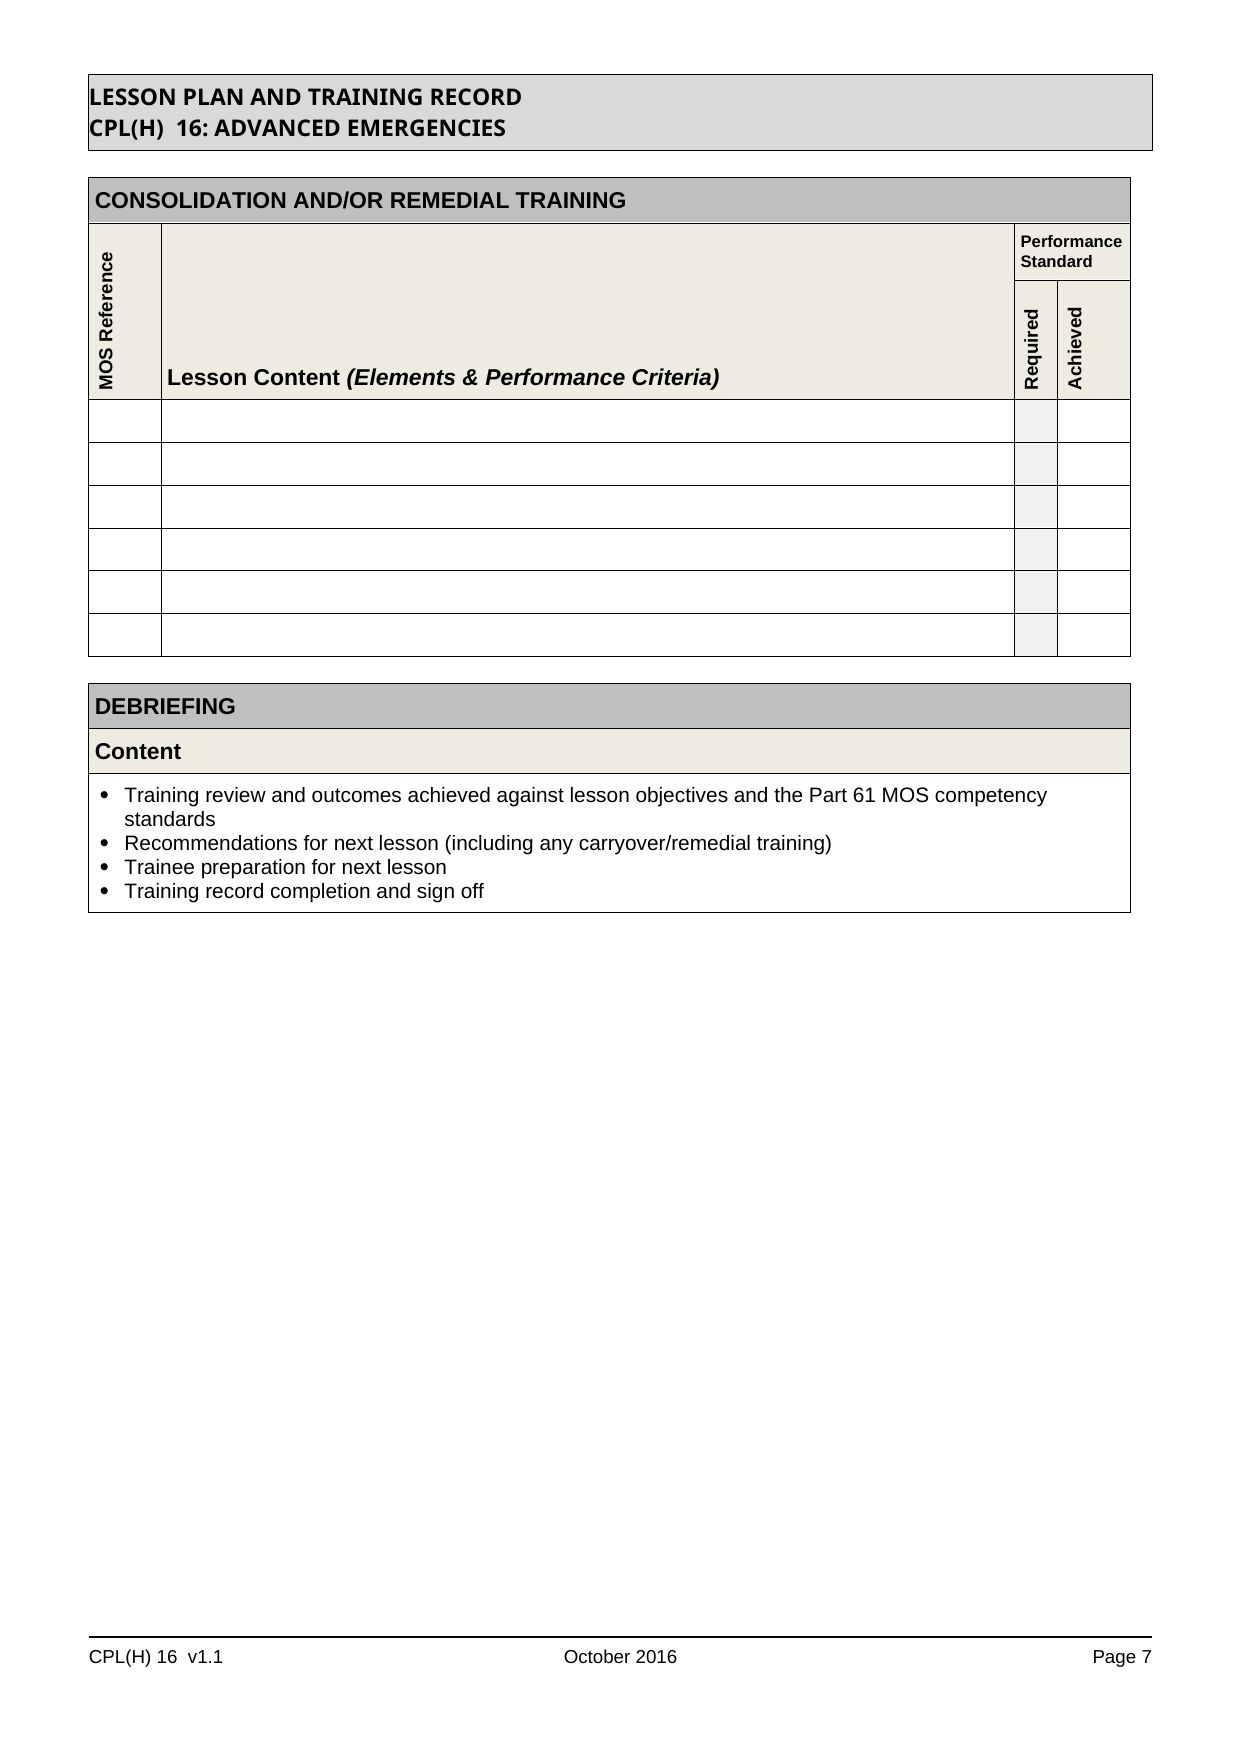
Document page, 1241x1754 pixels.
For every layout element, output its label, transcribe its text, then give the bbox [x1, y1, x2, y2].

table_cell Lesson Content (Elements & Performance Criteria) [162, 224, 1014, 399]
table_cell [162, 571, 1014, 613]
table_cell [1058, 614, 1130, 656]
table_cell [1015, 571, 1057, 613]
table_cell MOS Reference [89, 224, 161, 399]
table_cell [1015, 486, 1057, 527]
table_cell [89, 614, 161, 656]
table_cell [162, 400, 1014, 442]
table_cell [89, 486, 161, 527]
table_cell Achieved [1058, 281, 1130, 399]
table_cell [162, 529, 1014, 570]
table_cell [1015, 443, 1057, 485]
table_cell [1015, 529, 1057, 570]
table_cell [162, 486, 1014, 527]
table_cell [1058, 571, 1130, 613]
table_header DEBRIEFING [89, 684, 1130, 728]
table_cell Training review and outcomes achieved against lesson objectives and the Part 61 MOS competency standards Recommendations for next lesson (including any carryover/remedial training) Trainee preparation for next lesson Training record completion and sign off [89, 774, 1130, 912]
table_cell [1015, 400, 1057, 442]
table_cell [89, 571, 161, 613]
table_cell [1058, 486, 1130, 527]
table_cell [1058, 529, 1130, 570]
table_cell [162, 614, 1014, 656]
table_cell Required [1015, 281, 1057, 399]
table_cell [1058, 400, 1130, 442]
table_cell [1058, 443, 1130, 485]
table_cell Performance Standard [1015, 224, 1130, 279]
table_cell [89, 529, 161, 570]
table_header CONSOLIDATION AND/OR REMEDIAL TRAINING [89, 178, 1130, 222]
table_cell [162, 443, 1014, 485]
table_cell [1015, 614, 1057, 656]
table_cell Content [89, 729, 1130, 773]
table_cell [89, 400, 161, 442]
table_cell [89, 443, 161, 485]
